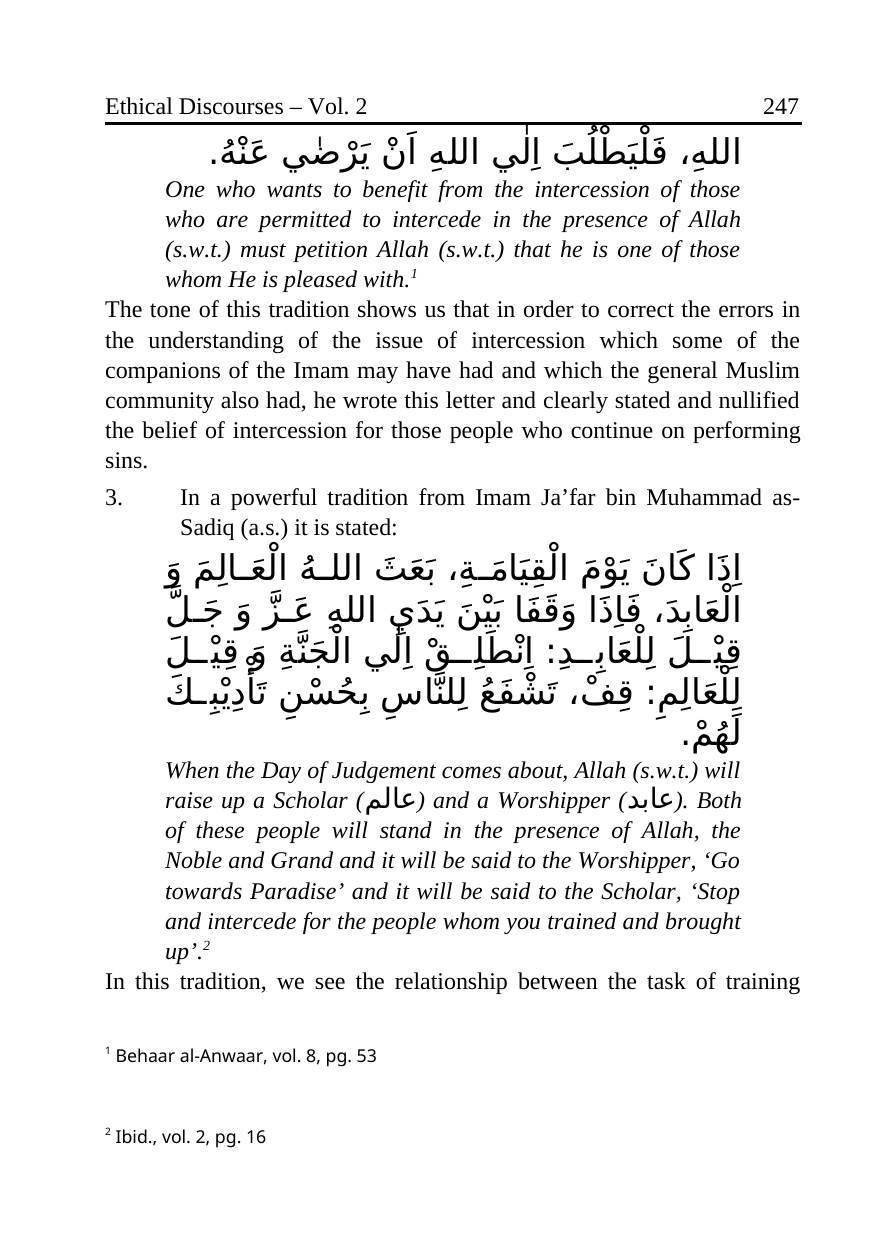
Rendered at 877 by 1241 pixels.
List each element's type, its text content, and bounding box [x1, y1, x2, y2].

text اِذَا كَانَ يَوْمَ الْقِيَامَةِ، بَعَثَ اللهُ الْعَالِمَ وَ الْعَابِدَ، فَاِذَا وَقَفَا بَيْنَ يَدَيِ اللهِ عَزَّ وَ جَلَّ قِيْلَ لِلْعَابِدِ: اِنْطَلِقْ اِلٰي الْجَنَّةِ وَ قِيْلَ لِلْعَالِمِ: قِفْ، تَشْفَعُ لِلنَّاسِ بِحُسْنِ تَأْدِيْبِكَ لَهُمْ. [165, 548, 742, 754]
text The tone of this tradition shows us that in order to correct the errors in the understanding of the issue of intercession which some of the companions of the Imam may have had and which the general Muslim community also had, he wrote this letter and clearly stated and nullified the belief of intercession for those people who continue on performing sins. [105, 294, 802, 475]
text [165, 132, 742, 173]
text One who wants to benefit from the intercession of those who are permitted to intercede in the presence of Allah (s.w.t.) must petition Allah (s.w.t.) that he is one of those whom He is pleased with. [165, 173, 742, 294]
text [105, 966, 802, 996]
text When the Day of Judgement comes about, Allah (s.w.t.) will raise up a Scholar (عالم) and a Worshipper (عابد). Both of these people will stand in the presence of Allah, the Noble and Grand and it will be said to the Worshipper, ‘Go towards Paradise’ and it will be said to the Scholar, ‘Stop and intercede for the people whom you trained and brought up’. [165, 754, 742, 966]
text 3. In a powerful tradition from Imam Ja’far bin Muhammad as-Sadiq (a.s.) it is stated: [105, 481, 802, 542]
